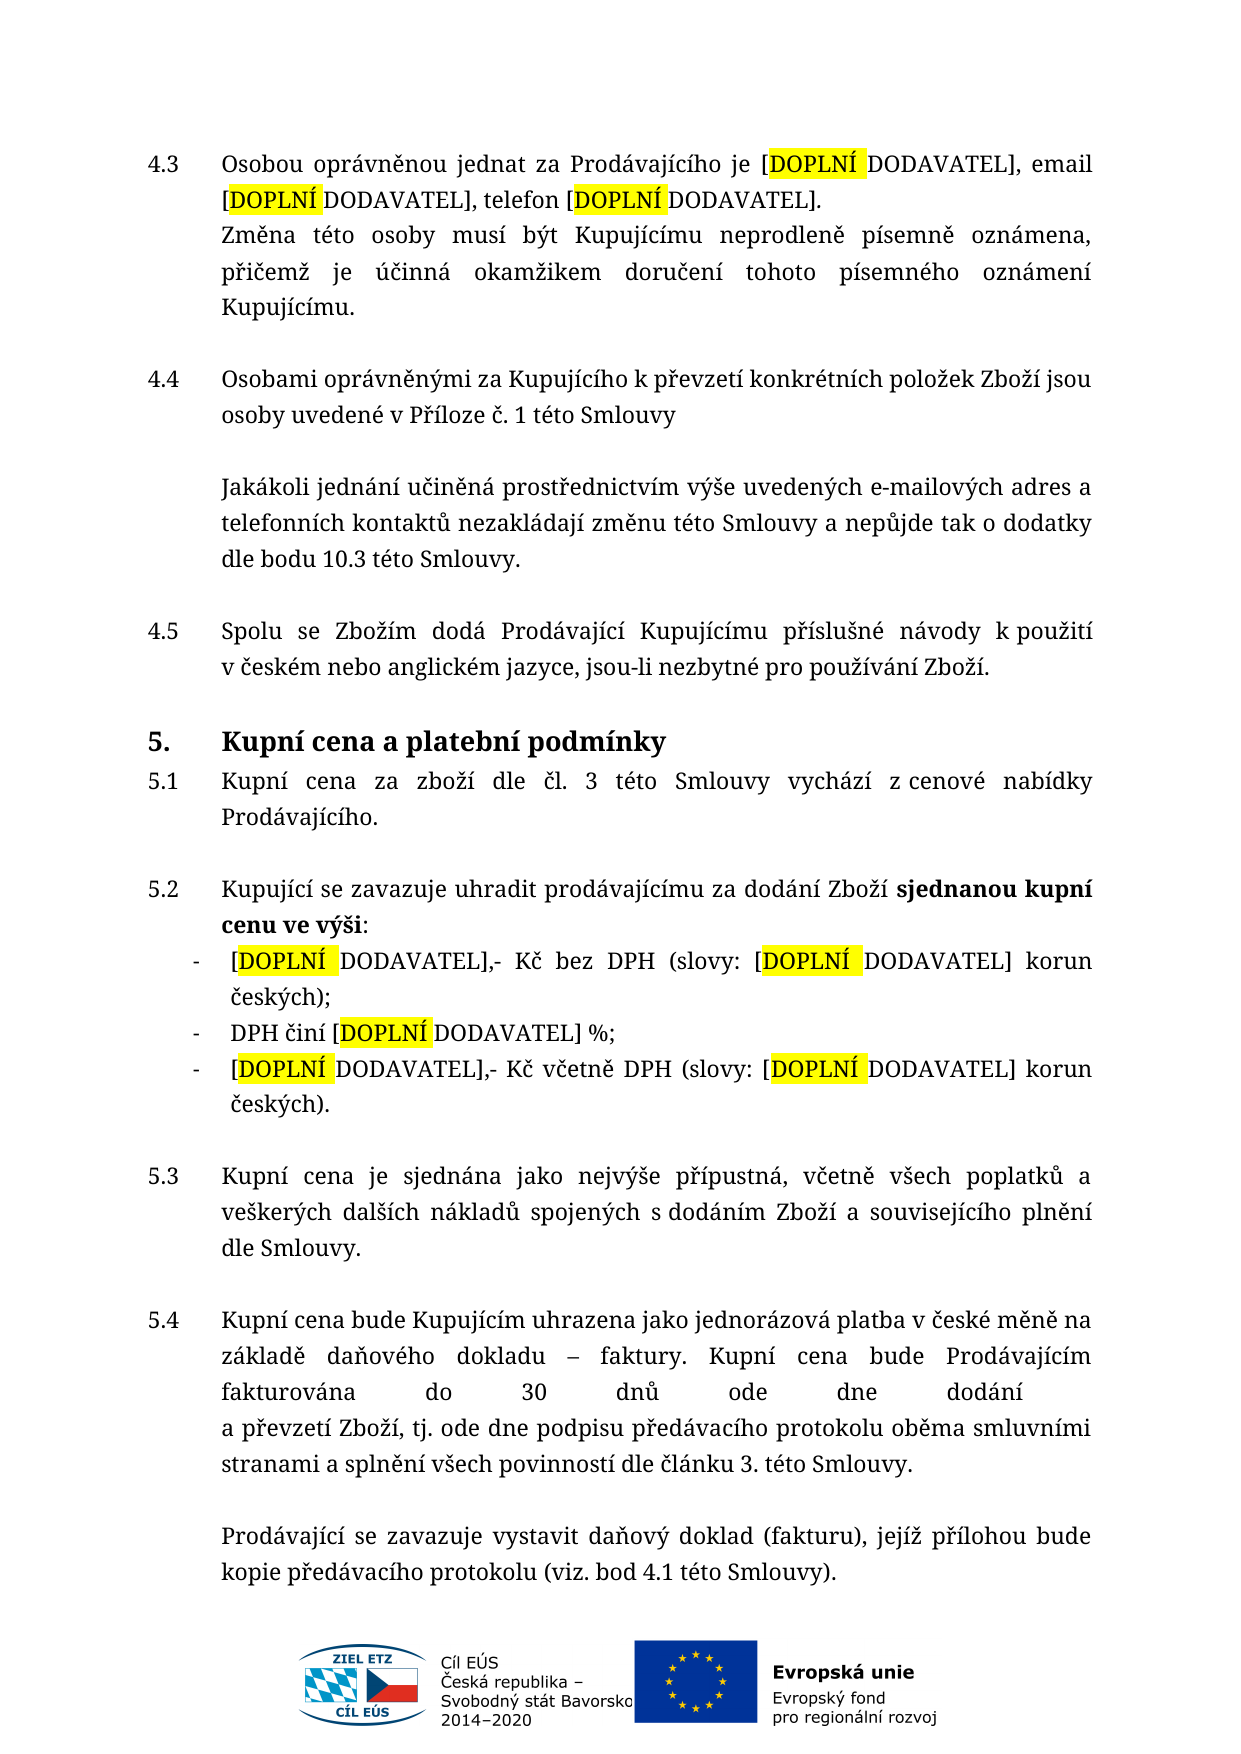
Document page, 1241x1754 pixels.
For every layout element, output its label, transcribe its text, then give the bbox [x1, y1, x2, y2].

text 5.3 Kupní cena je sjednána jako nejvýše přípustná, včetně všech poplatků a veškerých dalších nákladů spojených s dodáním Zboží a souvisejícího plnění dle Smlouvy. [148, 1160, 1093, 1263]
list [DOPLNÍ DODAVATEL],- Kč včetně DPH (slovy: [DOPLNÍ DODAVATEL] korun českých). [193, 1052, 1093, 1120]
text 4.5 Spolu se Zbožím dodá Prodávající Kupujícímu příslušné návody k použití v českém nebo anglickém jazyce, jsou-li nezbytné pro používání Zboží. [148, 615, 1093, 682]
list DPH činí [DOPLNÍ DODAVATEL] %; [193, 1017, 340, 1048]
text 4.4 Osobami oprávněnými za Kupujícího k převzetí konkrétních položek Zboží jsou osoby uvedené v Příloze č. 1 této Smlouvy [148, 363, 1093, 430]
text 4.3 Osobou oprávněnou jednat za Prodávajícího je [DOPLNÍ DODAVATEL], email [DOPLNÍ DODAVATEL], telefon [DOPLNÍ DODAVATEL]. [148, 148, 1093, 215]
text Změna této osoby musí být Kupujícímu neprodleně písemně oznámena, přičemž je účinná okamžikem doručení tohoto písemného oznámení Kupujícímu. [148, 219, 1093, 323]
text 5. Kupní cena a platební podmínky [148, 723, 1093, 759]
picture [298, 1638, 942, 1726]
text 5.4 Kupní cena bude Kupujícím uhrazena jako jednorázová platba v české měně na základě daňového dokladu – faktury. Kupní cena bude Prodávajícím fakturována do 30 dnů ode dne dodání a převzetí Zboží, tj. ode dne podpisu předávacího protokolu oběma smluvními stranami a splnění všech povinností dle článku 3. této Smlouvy. [148, 1304, 1093, 1479]
list [DOPLNÍ DODAVATEL],- Kč bez DPH (slovy: [DOPLNÍ DODAVATEL] korun českých); [193, 945, 1093, 1012]
text Prodávající se zavazuje vystavit daňový doklad (fakturu), jejíž přílohou bude kopie předávacího protokolu (viz. bod 4.1 této Smlouvy). [221, 1520, 1093, 1587]
list DPH činí [DOPLNÍ DODAVATEL] %; [433, 1017, 1093, 1048]
text 5.2 Kupující se zavazuje uhradit prodávajícímu za dodání Zboží sjednanou kupní cenu ve výši: [148, 873, 1093, 940]
text Jakákoli jednání učiněná prostřednictvím výše uvedených e-mailových adres a telefonních kontaktů nezakládají změnu této Smlouvy a nepůjde tak o dodatky dle bodu 10.3 této Smlouvy. [221, 471, 1093, 574]
text 5.1 Kupní cena za zboží dle čl. 3 této Smlouvy vychází z cenové nabídky Prodávajícího. [148, 765, 1093, 832]
